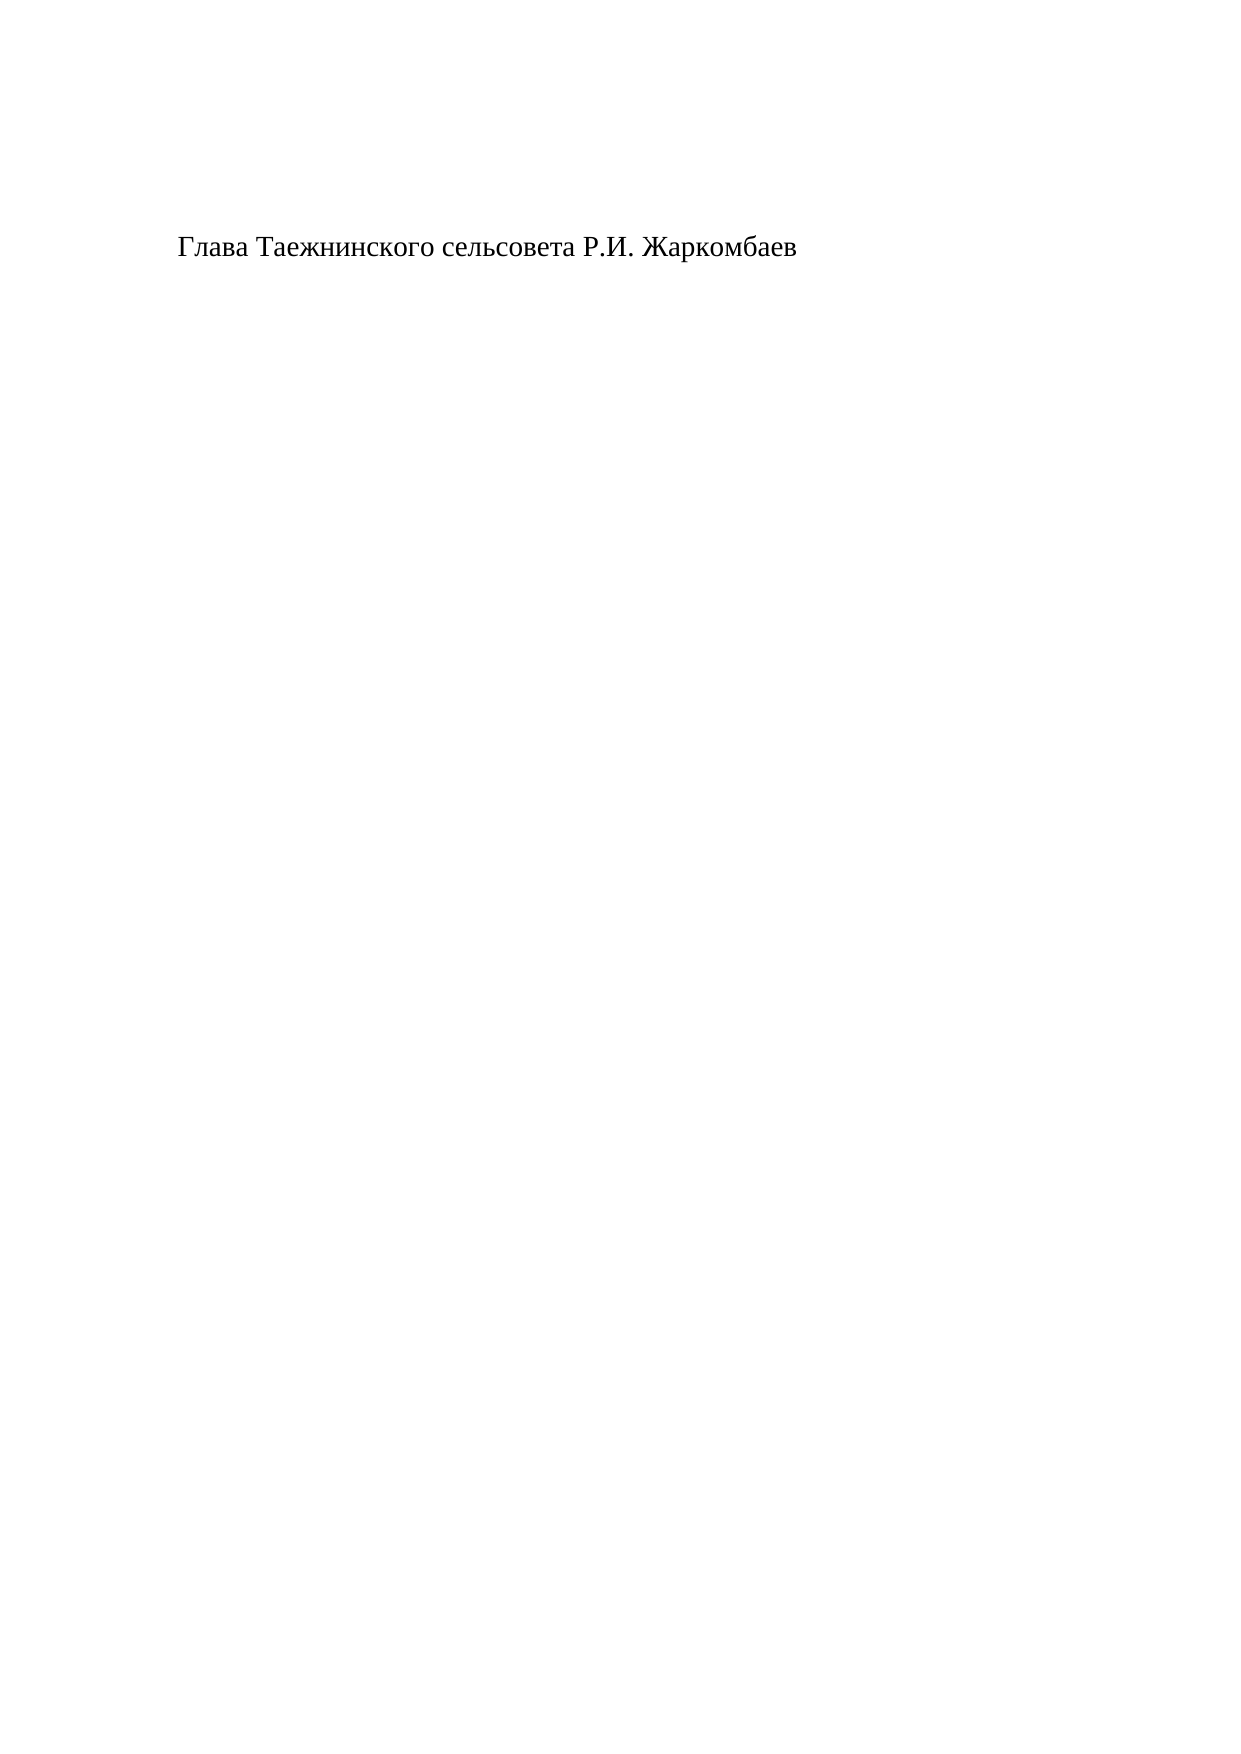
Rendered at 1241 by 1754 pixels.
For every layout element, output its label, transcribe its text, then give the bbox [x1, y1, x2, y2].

text Глава Таежнинского сельсовета Р.И. Жаркомбаев [177, 229, 1152, 263]
